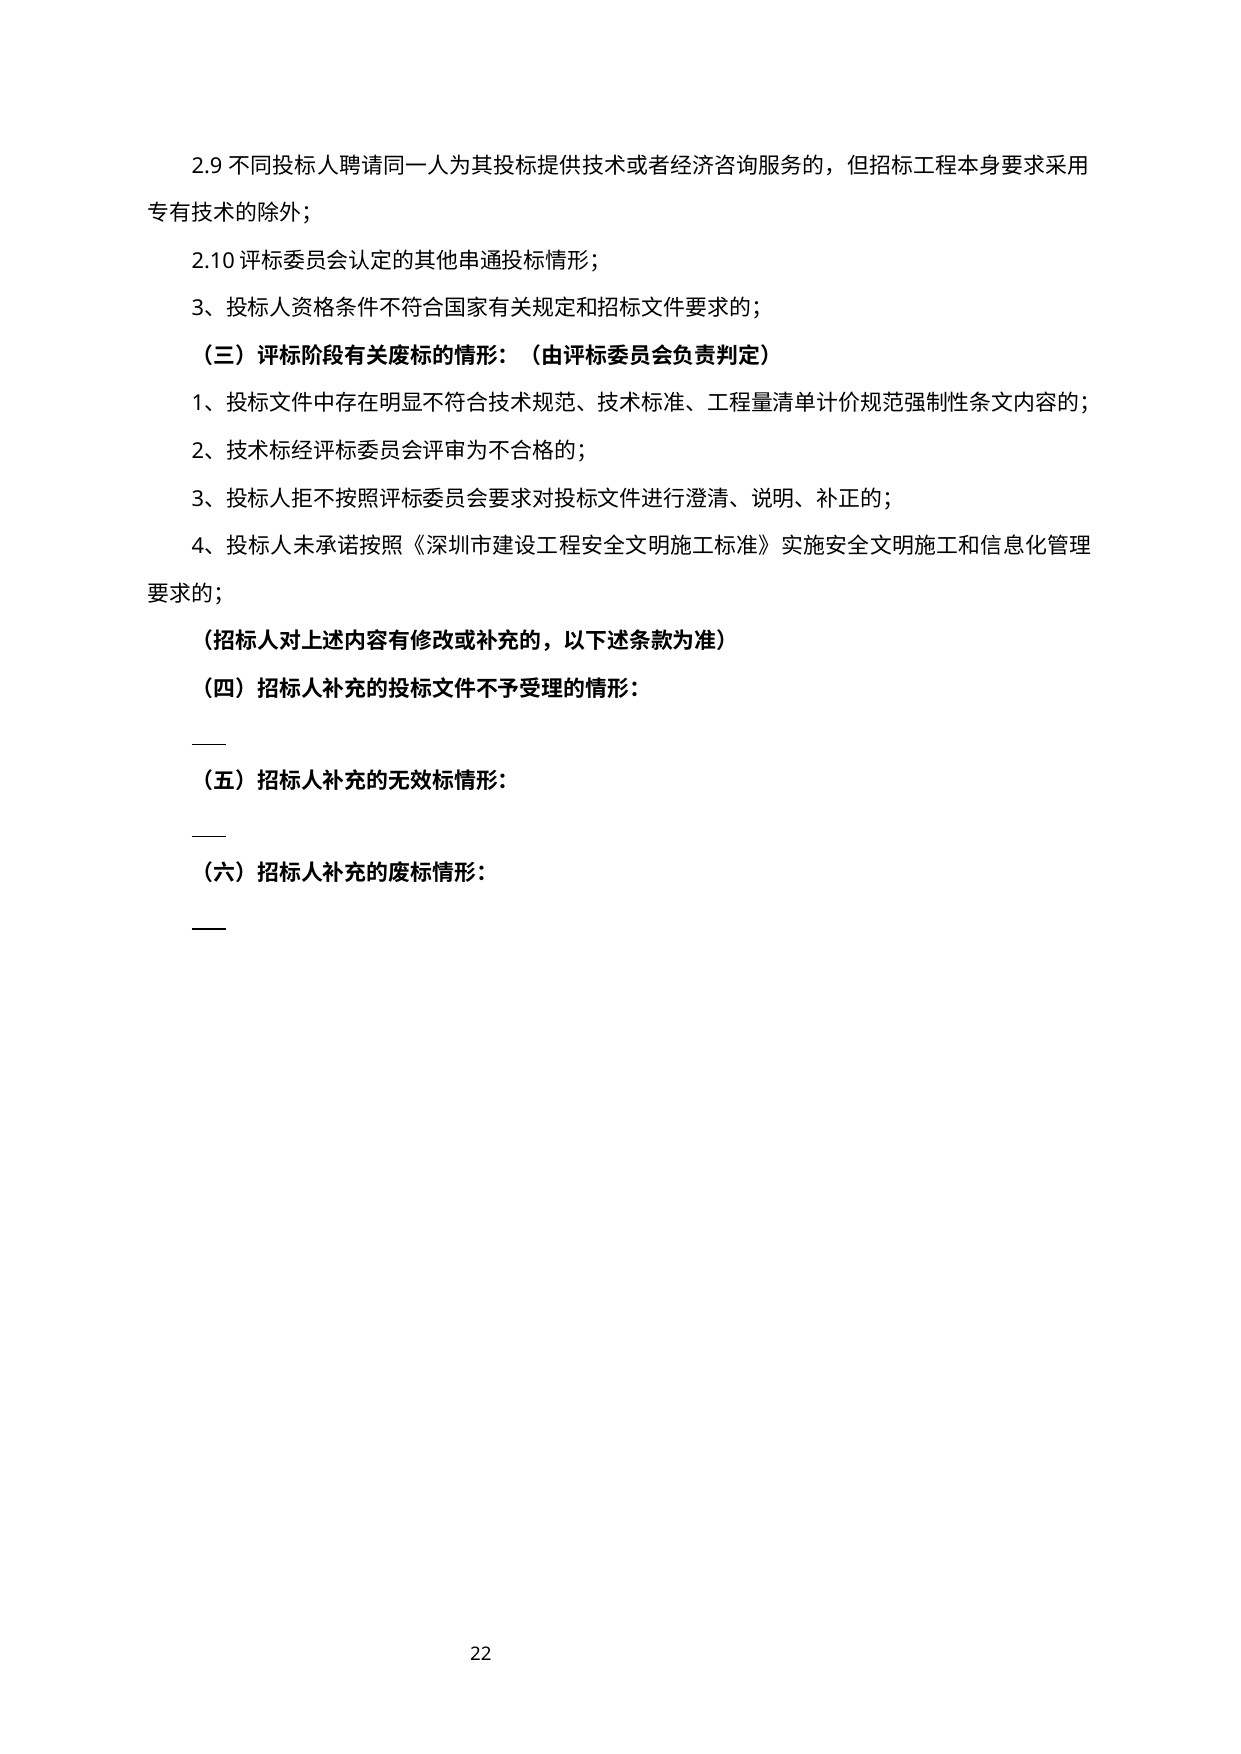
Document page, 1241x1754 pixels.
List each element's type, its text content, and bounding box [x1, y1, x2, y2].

text 3、投标人资格条件不符合国家有关规定和招标文件要求的； [148, 290, 1093, 322]
text 2.10评标委员会认定的其他串通投标情形； [148, 243, 1093, 274]
text （五）招标人补充的无效标情形： [148, 763, 1093, 795]
text 3、投标人拒不按照评标委员会要求对投标文件进行澄清、说明、补正的； [148, 481, 1093, 512]
text （四）招标人补充的投标文件不予受理的情形： [148, 671, 1093, 702]
text （招标人对上述内容有修改或补充的，以下述条款为准） [148, 623, 1093, 655]
text 2.9 不同投标人聘请同一人为其投标提供技术或者经济咨询服务的，但招标工程本身要求采用专有技术的除外； [148, 148, 1093, 227]
text （三）评标阶段有关废标的情形：（由评标委员会负责判定） [148, 338, 1093, 369]
text （六）招标人补充的废标情形： [148, 855, 1093, 887]
text 2、技术标经评标委员会评审为不合格的； [148, 433, 1093, 465]
text 4、投标人未承诺按照《深圳市建设工程安全文明施工标准》实施安全文明施工和信息化管理要求的； [148, 528, 1093, 607]
text 1、投标文件中存在明显不符合技术规范、技术标准、工程量清单计价规范强制性条文内容的； [148, 385, 1093, 417]
